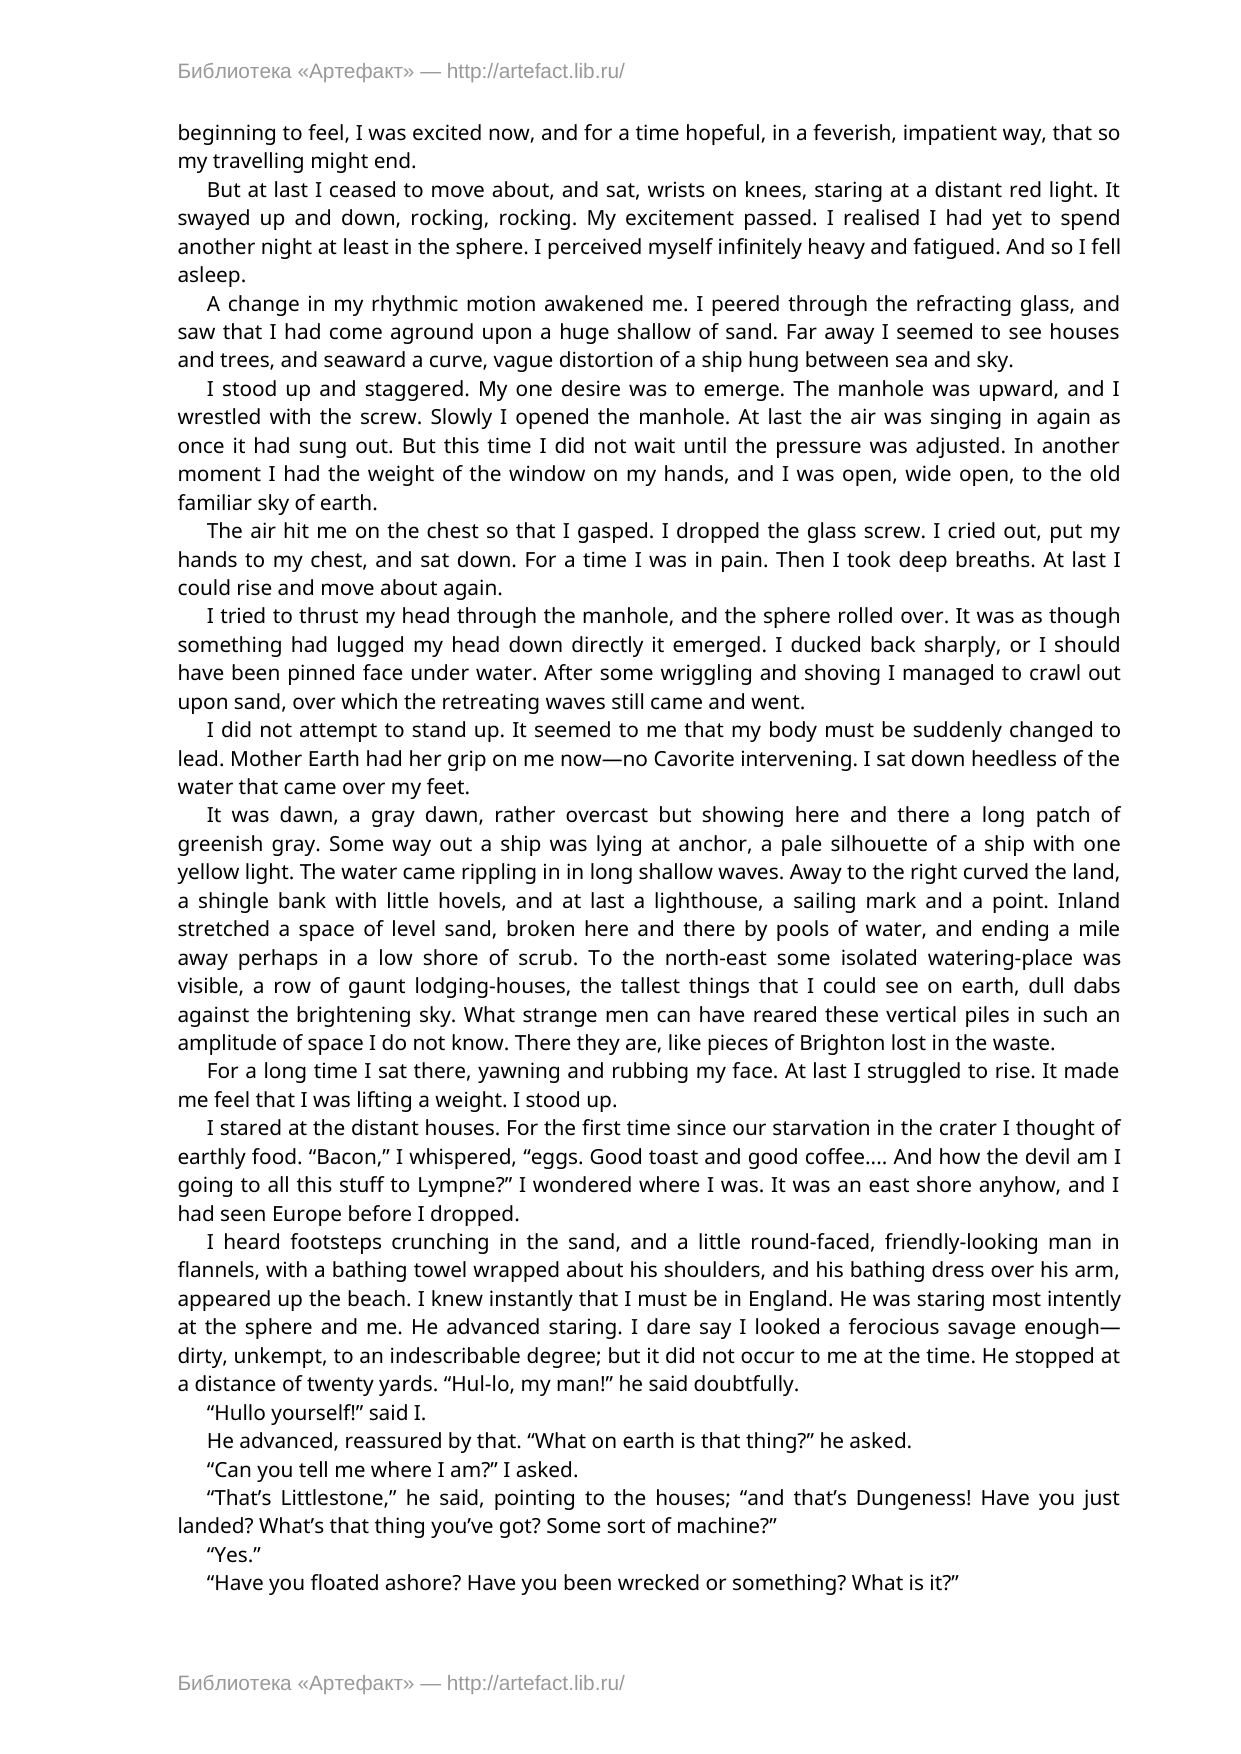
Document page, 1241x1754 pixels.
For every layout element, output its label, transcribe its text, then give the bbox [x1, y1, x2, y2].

text I did not attempt to stand up. It seemed to me that my body must be suddenly changed to lead. Mother Earth had her grip on me now—no Cavorite intervening. I sat down heedless of the water that came over my feet. [177, 715, 1122, 801]
text For a long time I sat there, yawning and rubbing my face. At last I struggled to rise. It made me feel that I was lifting a weight. I stood up. [177, 1057, 1122, 1113]
text The air hit me on the chest so that I gasped. I dropped the glass screw. I cried out, put my hands to my chest, and sat down. For a time I was in pain. Then I took deep breaths. At last I could rise and move about again. [177, 516, 1122, 602]
text I tried to thrust my head through the manhole, and the sphere rolled over. It was as though something had lugged my head down directly it emerged. I ducked back sharply, or I should have been pinned face under water. After some wriggling and shoving I managed to crawl out upon sand, over which the retreating waves still came and went. [177, 602, 1122, 715]
text “Yes.” [177, 1540, 1122, 1568]
text “That’s Littlestone,” he said, pointing to the houses; “and that’s Dungeness! Have you just landed? What’s that thing you’ve got? Some sort of machine?” [177, 1483, 1122, 1540]
text He advanced, reassured by that. “What on earth is that thing?” he asked. [177, 1426, 1122, 1455]
text But at last I ceased to move about, and sat, wrists on knees, staring at a distant red light. It swayed up and down, rocking, rocking. My excitement passed. I realised I had yet to spend another night at least in the sphere. I perceived myself infinitely heavy and fatigued. And so I fell asleep. [177, 175, 1122, 289]
text “Can you tell me where I am?” I asked. [177, 1455, 1122, 1483]
text A change in my rhythmic motion awakened me. I peered through the refracting glass, and saw that I had come aground upon a huge shallow of sand. Far away I seemed to see houses and trees, and seaward a curve, vague distortion of a ship hung between sea and sky. [177, 289, 1122, 374]
text It was dawn, a gray dawn, rather overcast but showing here and there a long patch of greenish gray. Some way out a ship was lying at anchor, a pale silhouette of a ship with one yellow light. The water came rippling in in long shallow waves. Away to the right curved the land, a shingle bank with little hovels, and at last a lighthouse, a sailing mark and a point. Inland stretched a space of level sand, broken here and there by pools of water, and ending a mile away perhaps in a low shore of scrub. To the north-east some isolated watering-place was visible, a row of gaunt lodging-houses, the tallest things that I could see on earth, dull dabs against the brightening sky. What strange men can have reared these vertical piles in such an amplitude of space I do not know. There they are, like pieces of Brighton lost in the waste. [177, 801, 1122, 1057]
text I stood up and staggered. My one desire was to emerge. The manhole was upward, and I wrestled with the screw. Slowly I opened the manhole. At last the air was singing in again as once it had sung out. But this time I did not wait until the pressure was adjusted. In another moment I had the weight of the window on my hands, and I was open, wide open, to the old familiar sky of earth. [177, 374, 1122, 516]
text I stared at the distant houses. For the first time since our starvation in the crater I thought of earthly food. “Bacon,” I whispered, “eggs. Good toast and good coffee.... And how the devil am I going to all this stuff to Lympne?” I wondered where I was. It was an east shore anyhow, and I had seen Europe before I dropped. [177, 1113, 1122, 1227]
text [177, 118, 1122, 175]
text “Have you floated ashore? Have you been wrecked or something? What is it?” [177, 1568, 1122, 1597]
text I heard footsteps crunching in the sand, and a little round-faced, friendly-looking man in flannels, with a bathing towel wrapped about his shoulders, and his bathing dress over his arm, appeared up the beach. I knew instantly that I must be in England. He was staring most intently at the sphere and me. He advanced staring. I dare say I looked a ferocious savage enough—dirty, unkempt, to an indescribable degree; but it did not occur to me at the time. He stopped at a distance of twenty yards. “Hul-lo, my man!” he said doubtfully. [177, 1227, 1122, 1398]
text “Hullo yourself!” said I. [177, 1398, 1122, 1426]
